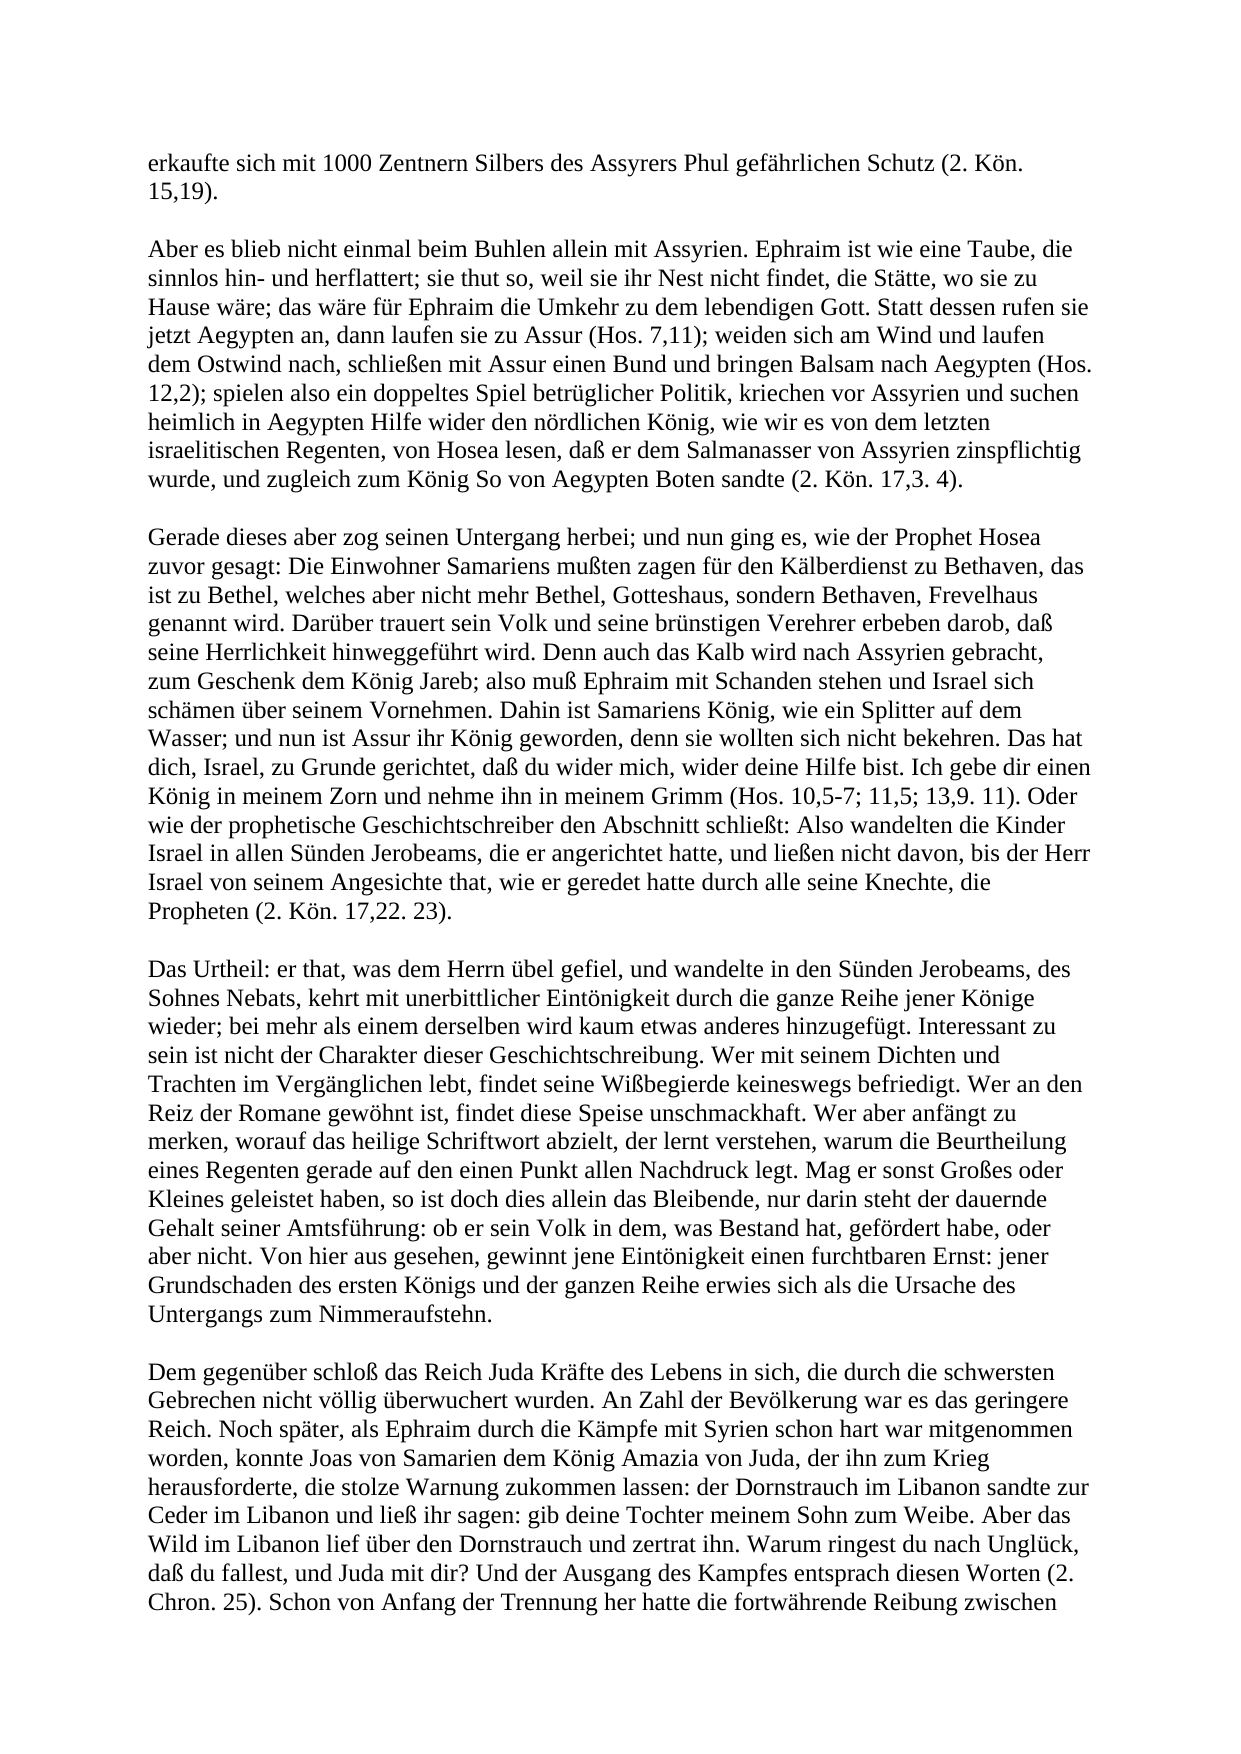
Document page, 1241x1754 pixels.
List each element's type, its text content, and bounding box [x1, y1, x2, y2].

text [148, 148, 1093, 205]
text Gerade dieses aber zog seinen Untergang herbei; und nun ging es, wie der Prophet Hosea zuvor gesagt: Die Einwohner Samariens mußten zagen für den Kälberdienst zu Bethaven, das ist zu Bethel, welches aber nicht mehr Bethel, Gotteshaus, sondern Bethaven, Frevelhaus genannt wird. Darüber trauert sein Volk und seine brünstigen Verehrer erbeben darob, daß seine Herrlichkeit hinweggeführt wird. Denn auch das Kalb wird nach Assyrien gebracht, zum Geschenk dem König Jareb; also muß Ephraim mit Schanden stehen und Israel sich schämen über seinem Vornehmen. Dahin ist Samariens König, wie ein Splitter auf dem Wasser; und nun ist Assur ihr König geworden, denn sie wollten sich nicht bekehren. Das hat dich, Israel, zu Grunde gerichtet, daß du wider mich, wider deine Hilfe bist. Ich gebe dir einen König in meinem Zorn und nehme ihn in meinem Grimm (Hos. 10,5-7; 11,5; 13,9. 11). Oder wie der prophetische Geschichtschreiber den Abschnitt schließt: Also wandelten die Kinder Israel in allen Sünden Jerobeams, die er angerichtet hatte, und ließen nicht davon, bis der Herr Israel von seinem Angesichte that, wie er geredet hatte durch alle seine Knechte, die Propheten (2. Kön. 17,22. 23). [148, 522, 1093, 925]
text Das Urtheil: er that, was dem Herrn übel gefiel, und wandelte in den Sünden Jerobeams, des Sohnes Nebats, kehrt mit unerbittlicher Eintönigkeit durch die ganze Reihe jener Könige wieder; bei mehr als einem derselben wird kaum etwas anderes hinzugefügt. Interessant zu sein ist nicht der Charakter dieser Geschichtschreibung. Wer mit seinem Dichten und Trachten im Vergänglichen lebt, findet seine Wißbegierde keineswegs befriedigt. Wer an den Reiz der Romane gewöhnt ist, findet diese Speise unschmackhaft. Wer aber anfängt zu merken, worauf das heilige Schriftwort abzielt, der lernt verstehen, warum die Beurtheilung eines Regenten gerade auf den einen Punkt allen Nachdruck legt. Mag er sonst Großes oder Kleines geleistet haben, so ist doch dies allein das Bleibende, nur darin steht der dauernde Gehalt seiner Amtsführung: ob er sein Volk in dem, was Bestand hat, gefördert habe, oder aber nicht. Von hier aus gesehen, gewinnt jene Eintönigkeit einen furchtbaren Ernst: jener Grundschaden des ersten Königs und der ganzen Reihe erwies sich als die Ursache des Untergangs zum Nimmeraufstehn. [148, 954, 1093, 1328]
text Aber es blieb nicht einmal beim Buhlen allein mit Assyrien. Ephraim ist wie eine Taube, die sinnlos hin- und herflattert; sie thut so, weil sie ihr Nest nicht findet, die Stätte, wo sie zu Hause wäre; das wäre für Ephraim die Umkehr zu dem lebendigen Gott. Statt dessen rufen sie jetzt Aegypten an, dann laufen sie zu Assur (Hos. 7,11); weiden sich am Wind und laufen dem Ostwind nach, schließen mit Assur einen Bund und bringen Balsam nach Aegypten (Hos. 12,2); spielen also ein doppeltes Spiel betrüglicher Politik, kriechen vor Assyrien und suchen heimlich in Aegypten Hilfe wider den nördlichen König, wie wir es von dem letzten israelitischen Regenten, von Hosea lesen, daß er dem Salmanasser von Assyrien zinspflichtig wurde, und zugleich zum König So von Aegypten Boten sandte (2. Kön. 17,3. 4). [148, 234, 1093, 493]
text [148, 1357, 1093, 1616]
